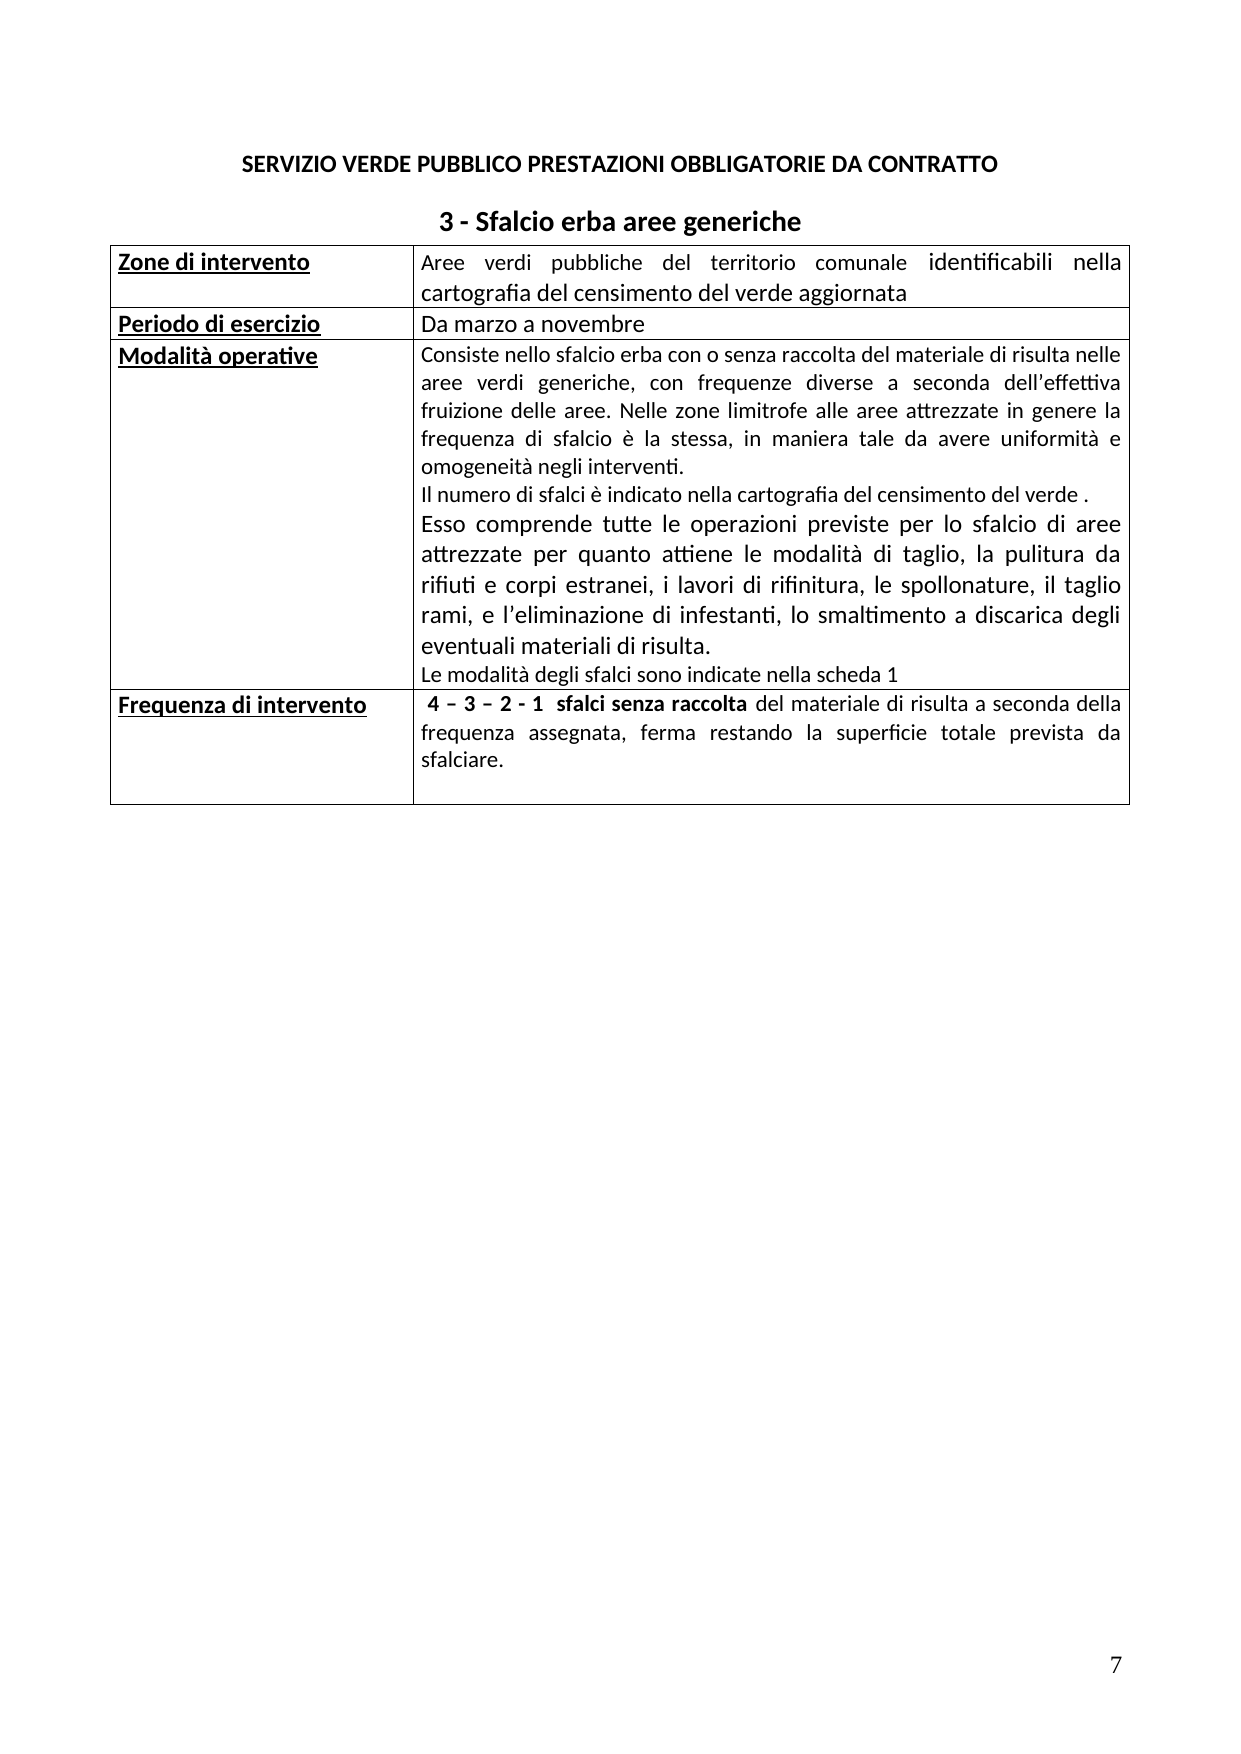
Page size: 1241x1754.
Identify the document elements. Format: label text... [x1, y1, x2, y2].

subtitle 3 - Sfalcio erba aree generiche [118, 203, 1122, 239]
table_cell Da marzo a novembre [414, 308, 1129, 339]
table_cell 4 – 3 – 2 - 1 sfalci senza raccolta del materiale di risulta a seconda della frequenza assegnata, ferma restando la superficie totale prevista da sfalciare. [414, 690, 1129, 804]
table_cell Periodo di esercizio [111, 308, 413, 339]
table_cell Frequenza di intervento [111, 690, 413, 804]
table_cell Consiste nello sfalcio erba con o senza raccolta del materiale di risulta nelle aree verdi generiche, con frequenze diverse a seconda dell’effettiva fruizione delle aree. Nelle zone limitrofe alle aree attrezzate in genere la frequenza di sfalcio è la stessa, in maniera tale da avere uniformità e omogeneità negli interventi. Il numero di sfalci è indicato nella cartografia del censimento del verde . Esso comprende tutte le operazioni previste per lo sfalcio di aree attrezzate per quanto attiene le modalità di taglio, la pulitura da rifiuti e corpi estranei, i lavori di rifinitura, le spollonature, il taglio rami, e l’eliminazione di infestanti, lo smaltimento a discarica degli eventuali materiali di risulta. Le modalità degli sfalci sono indicate nella scheda 1 [414, 340, 1129, 688]
table_cell Modalità operative [111, 340, 413, 688]
text SERVIZIO VERDE PUBBLICO PRESTAZIONI OBBLIGATORIE DA CONTRATTO [118, 148, 1122, 178]
table_header Aree verdi pubbliche del territorio comunale identificabili nella cartografia del censimento del verde aggiornata [414, 246, 1129, 307]
table_header Zone di intervento [111, 246, 413, 307]
